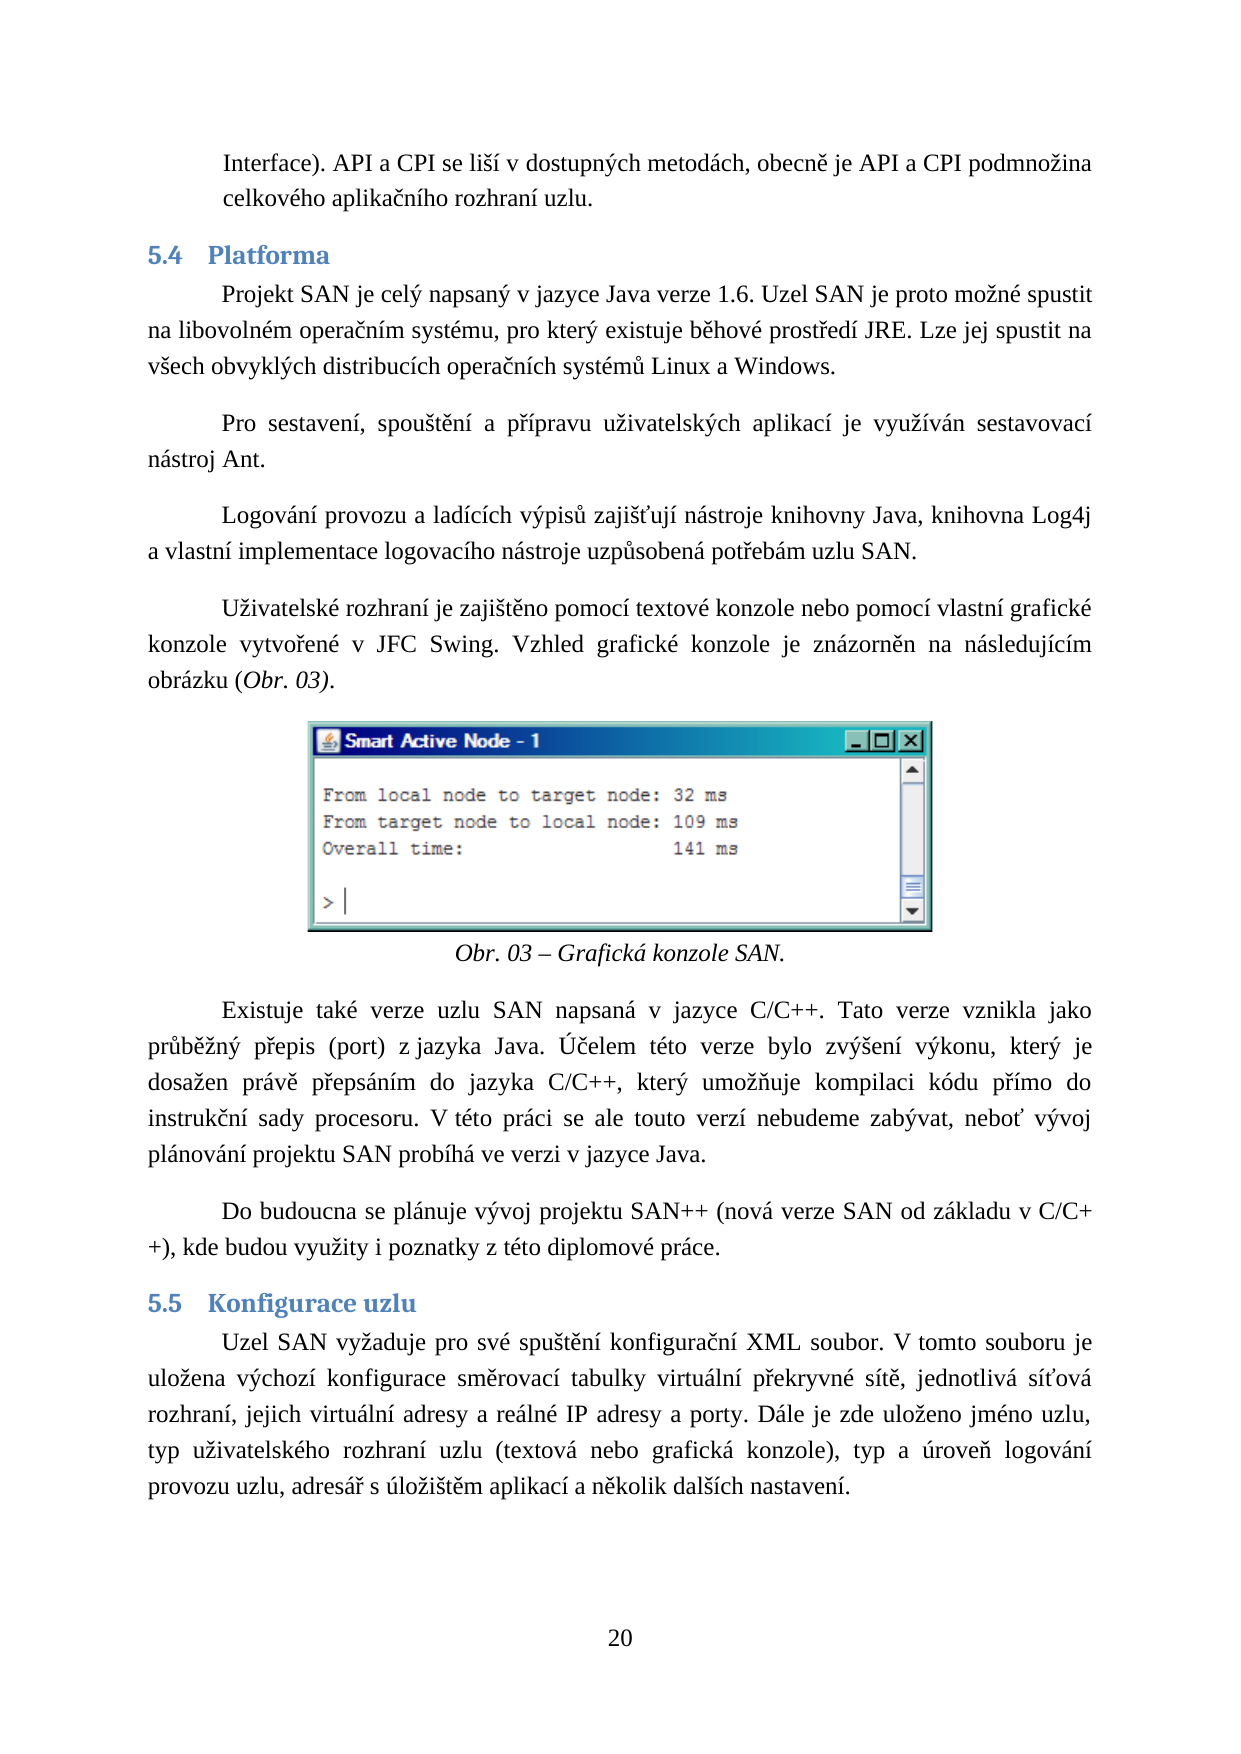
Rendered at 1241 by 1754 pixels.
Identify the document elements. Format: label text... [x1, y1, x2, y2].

text Uživatelské rozhraní je zajištěno pomocí textové konzole nebo pomocí vlastní grafické konzole vytvořené v JFC Swing. Vzhled grafické konzole je znázorněn na následujícím obrázku (Obr. 03). [148, 593, 1093, 694]
text Existuje také verze uzlu SAN napsaná v jazyce C/C++. Tato verze vznikla jako průběžný přepis (port) z jazyka Java. Účelem této verze bylo zvýšení výkonu, který je dosažen právě přepsáním do jazyka C/C++, který umožňuje kompilaci kódu přímo do instrukční sady procesoru. V této práci se ale touto verzí nebudeme zabývat, neboť vývoj plánování projektu SAN probíhá ve verzi v jazyce Java. [148, 995, 1093, 1168]
text Obr. 03 – Grafická konzole SAN. [148, 938, 1093, 967]
picture [307, 721, 933, 932]
text Uzel SAN vyžaduje pro své spuštění konfigurační XML soubor. V tomto souboru je uložena výchozí konfigurace směrovací tabulky virtuální překryvné sítě, jednotlivá síťová rozhraní, jejich virtuální adresy a reálné IP adresy a porty. Dále je zde uloženo jméno uzlu, typ uživatelského rozhraní uzlu (textová nebo grafická konzole), typ a úroveň logování provozu uzlu, adresář s úložištěm aplikací a několik dalších nastavení. [148, 1327, 1093, 1500]
subtitle Platforma [148, 240, 1093, 271]
text Pro sestavení, spouštění a přípravu uživatelských aplikací je využíván sestavovací nástroj Ant. [148, 408, 1093, 472]
text Projekt SAN je celý napsaný v jazyce Java verze 1.6. Uzel SAN je proto možné spustit na libovolném operačním systému, pro který existuje běhové prostředí JRE. Lze jej spustit na všech obvyklých distribucích operačních systémů Linux a Windows. [148, 279, 1093, 380]
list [185, 148, 1093, 212]
text Do budoucna se plánuje vývoj projektu SAN++ (nová verze SAN od základu v C/C++), kde budou využity i poznatky z této diplomové práce. [148, 1196, 1093, 1260]
subtitle Konfigurace uzlu [148, 1288, 1093, 1319]
text Logování provozu a ladících výpisů zajišťují nástroje knihovny Java, knihovna Log4j a vlastní implementace logovacího nástroje uzpůsobená potřebám uzlu SAN. [148, 501, 1093, 565]
